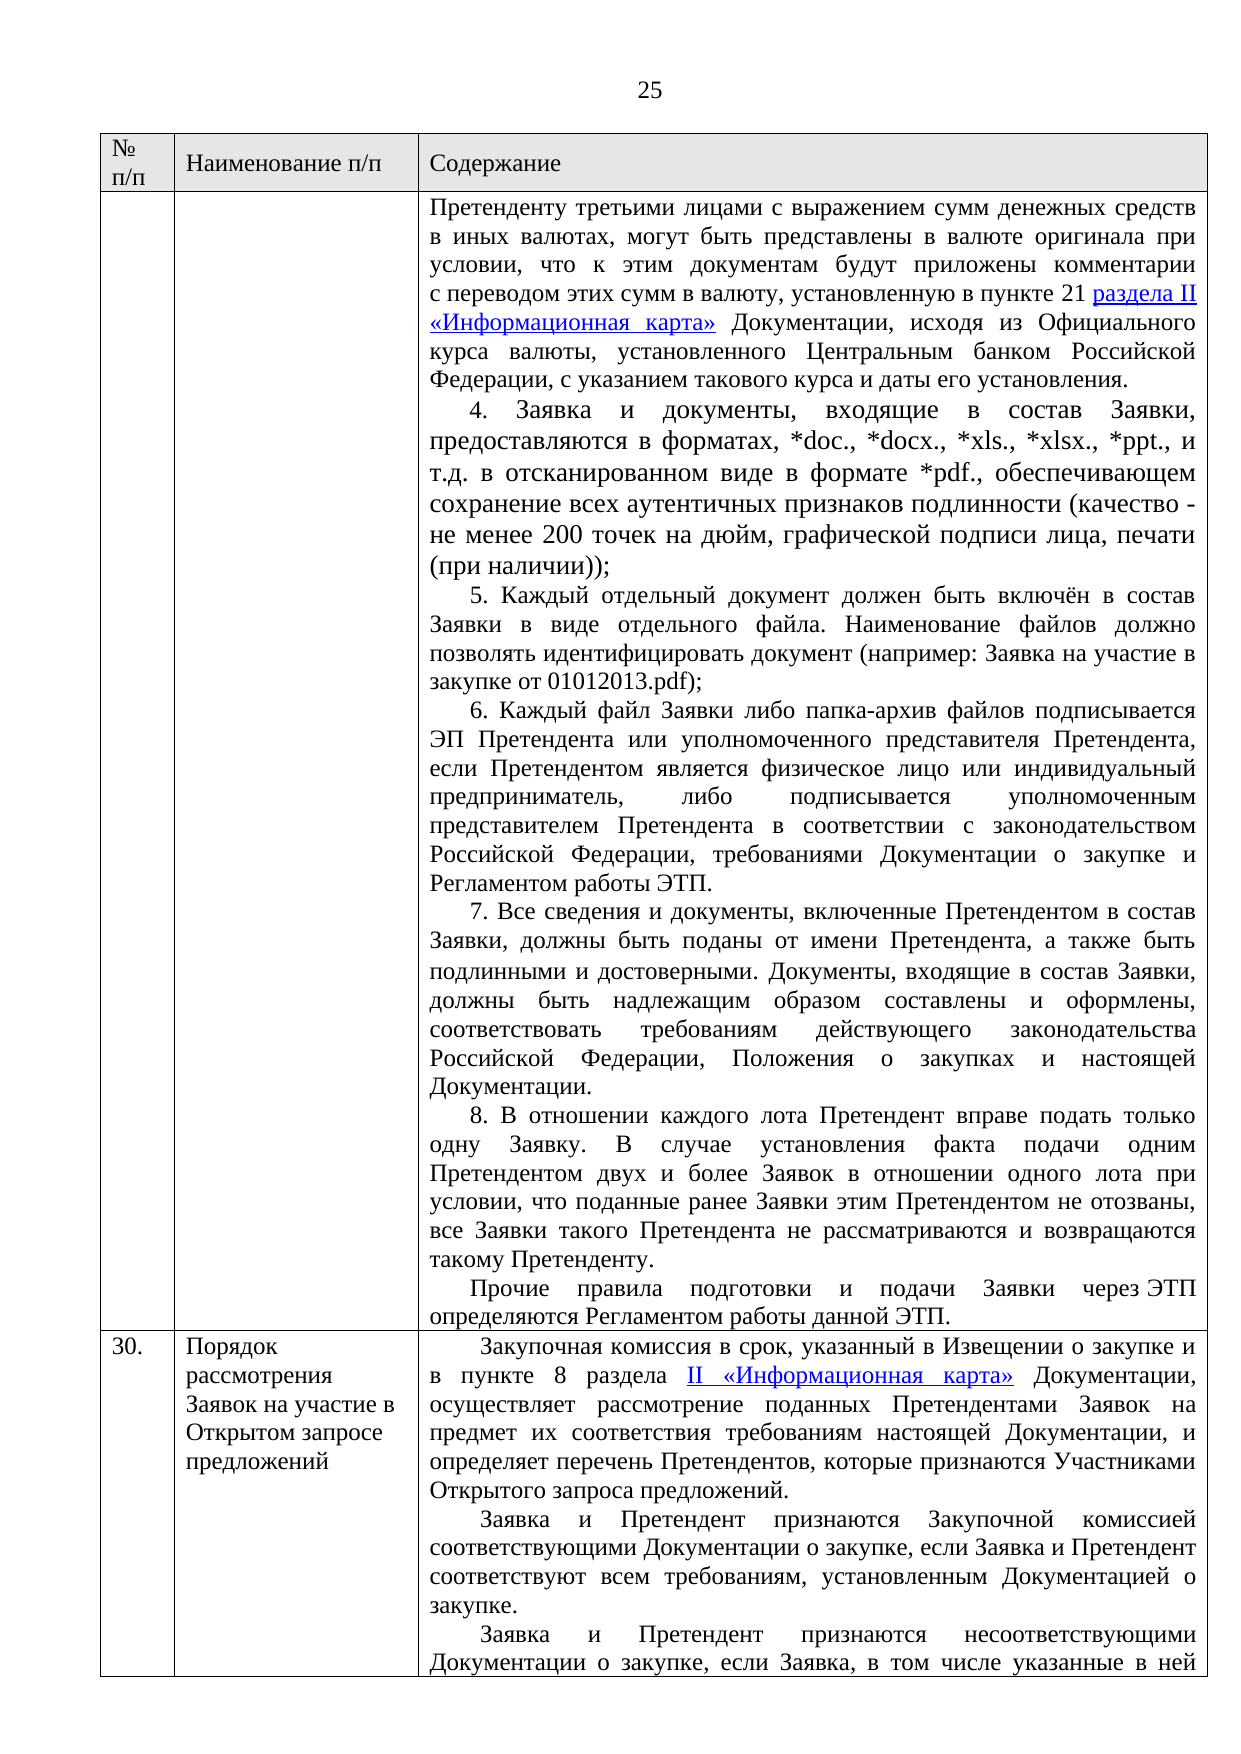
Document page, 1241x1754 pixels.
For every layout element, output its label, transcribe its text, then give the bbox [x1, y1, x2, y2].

table_header Наименование п/п [175, 134, 418, 191]
table_header Содержание [419, 134, 1207, 191]
table_cell [101, 192, 174, 1330]
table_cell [175, 1331, 418, 1676]
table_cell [419, 192, 1207, 1330]
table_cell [175, 192, 418, 1330]
table_cell [101, 1331, 174, 1676]
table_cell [419, 1331, 1207, 1676]
table_header № п/п [101, 134, 174, 191]
